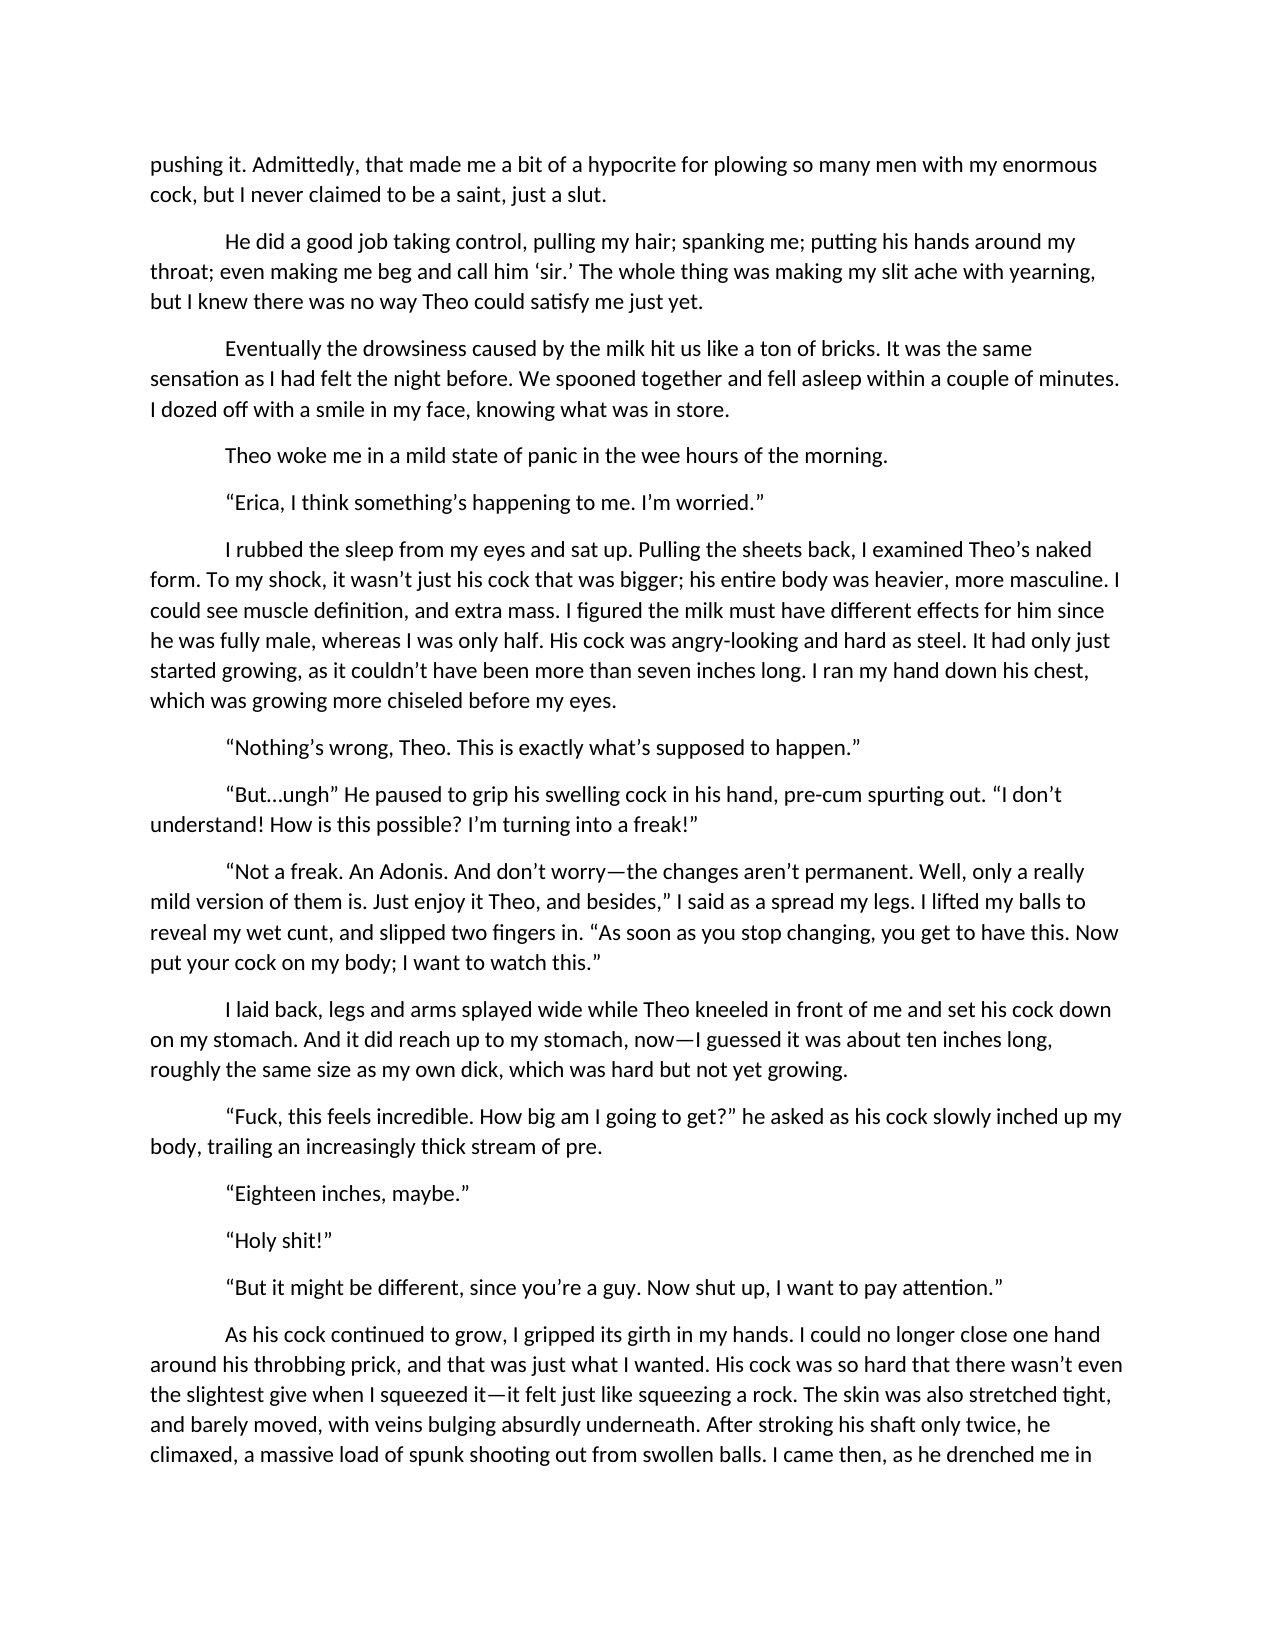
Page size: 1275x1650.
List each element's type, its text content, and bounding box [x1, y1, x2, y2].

text “But…ungh” He paused to grip his swelling cock in his hand, pre-cum spurting out. “I don’t understand! How is this possible? I’m turning into a freak!” [150, 780, 1125, 838]
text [150, 1320, 1125, 1469]
text “Eighteen inches, maybe.” [150, 1179, 1125, 1207]
text I laid back, legs and arms splayed wide while Theo kneeled in front of me and set his cock down on my stomach. And it did reach up to my stomach, now—I guessed it was about ten inches long, roughly the same size as my own dick, which was hard but not yet growing. [150, 995, 1125, 1083]
text Theo woke me in a mild state of panic in the wee hours of the morning. [150, 442, 1125, 470]
text “Nothing’s wrong, Theo. This is exactly what’s supposed to happen.” [150, 733, 1125, 761]
text “Holy shit!” [150, 1226, 1125, 1254]
text “Fuck, this feels incredible. How big am I going to get?” he asked as his cock slowly inched up my body, trailing an increasingly thick stream of pre. [150, 1102, 1125, 1160]
text I rubbed the sleep from my eyes and sat up. Pulling the sheets back, I examined Theo’s naked form. To my shock, it wasn’t just his cock that was bigger; his entire body was heavier, more masculine. I could see muscle definition, and extra mass. I figured the milk must have different effects for him since he was fully male, whereas I was only half. His cock was angry-looking and hard as steel. It had only just started growing, as it couldn’t have been more than seven inches long. I ran my hand down his chest, which was growing more chiseled before my eyes. [150, 535, 1125, 714]
text “But it might be different, since you’re a guy. Now shut up, I want to pay attention.” [150, 1273, 1125, 1301]
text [150, 150, 1125, 208]
text He did a good job taking control, pulling my hair; spanking me; putting his hands around my throat; even making me beg and call him ‘sir.’ The whole thing was making my slit ache with yearning, but I knew there was no way Theo could satisfy me just yet. [150, 227, 1125, 316]
text “Erica, I think something’s happening to me. I’m worried.” [150, 488, 1125, 517]
text “Not a freak. An Adonis. And don’t worry—the changes aren’t permanent. Well, only a really mild version of them is. Just enjoy it Theo, and besides,” I said as a spread my legs. I lifted my balls to reveal my wet cunt, and slipped two fingers in. “As soon as you stop changing, you get to have this. Now put your cock on my body; I want to watch this.” [150, 857, 1125, 976]
text Eventually the drowsiness caused by the milk hit us like a ton of bricks. It was the same sensation as I had felt the night before. We spooned together and fell asleep within a couple of minutes. I dozed off with a smile in my face, knowing what was in store. [150, 334, 1125, 423]
